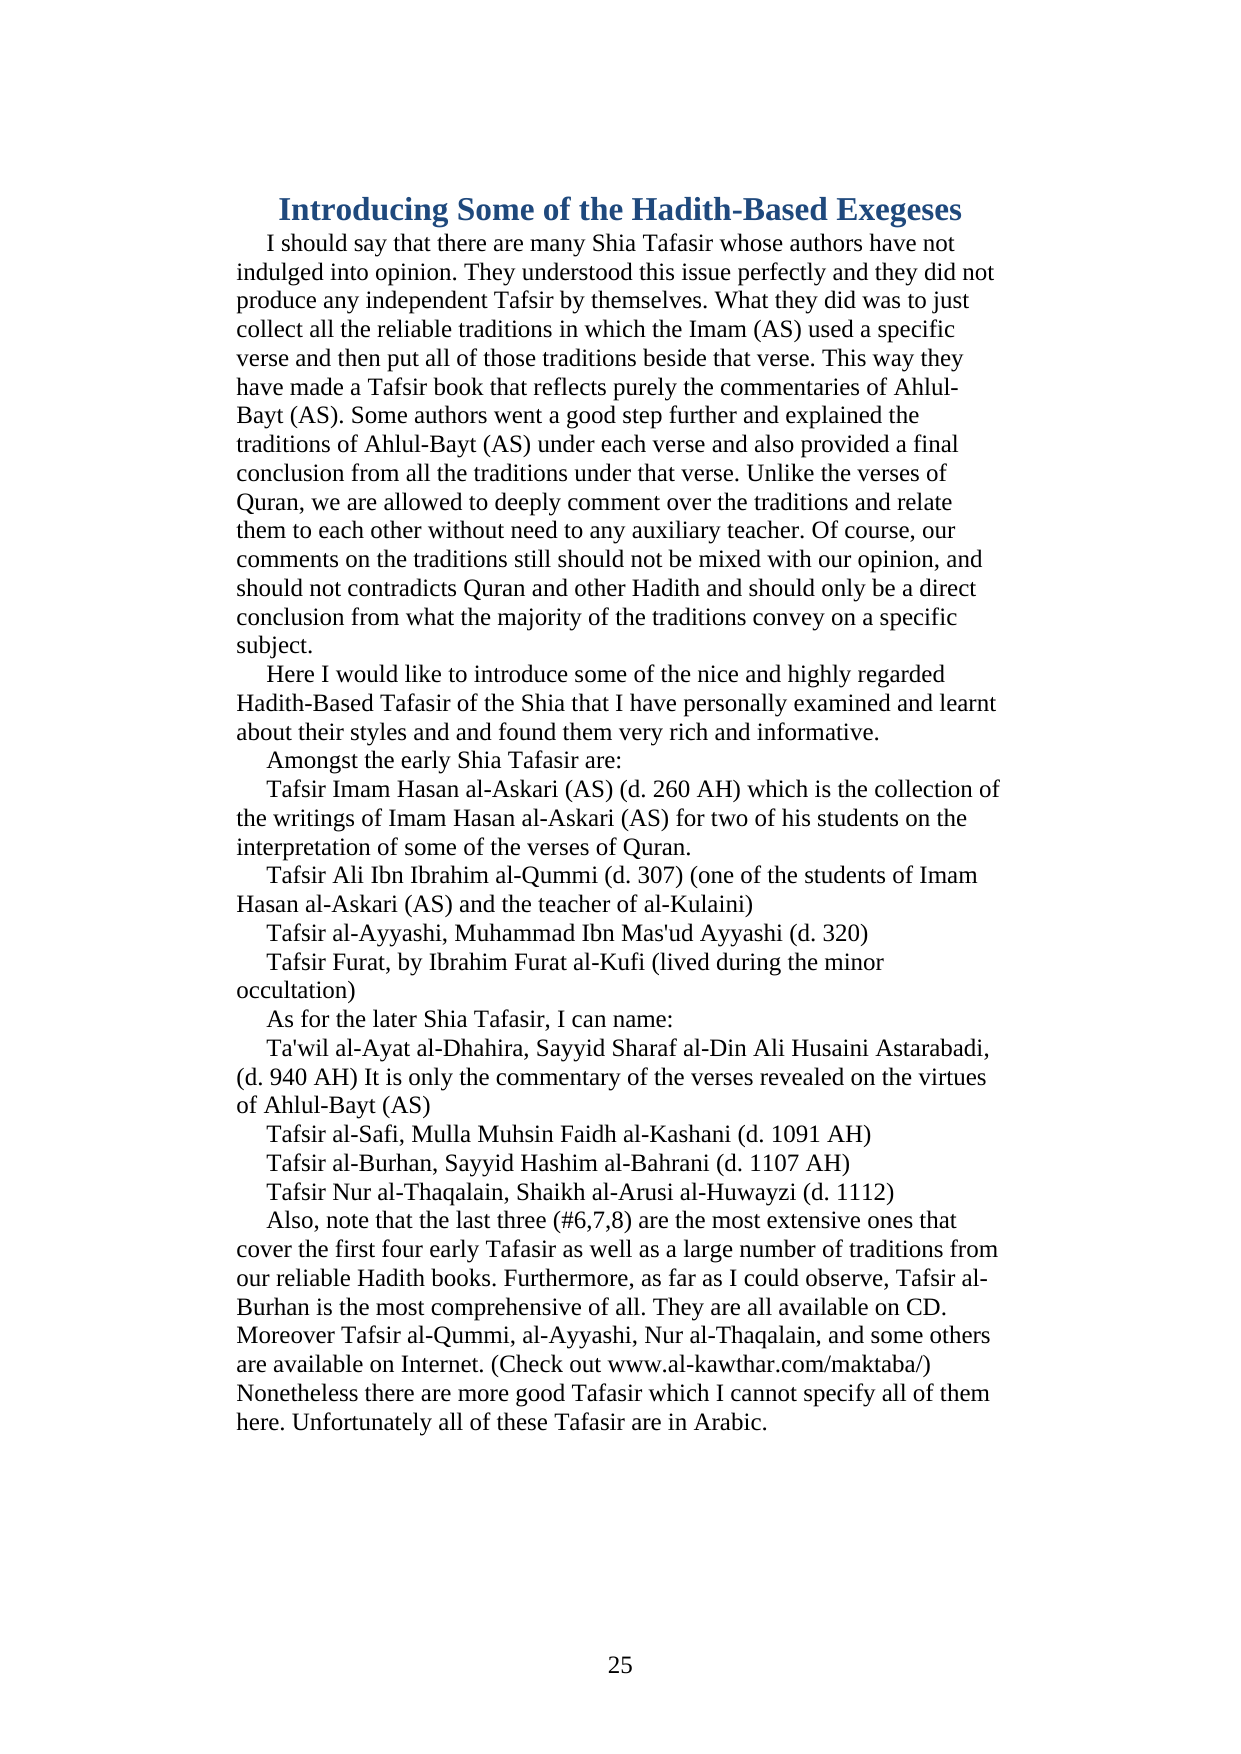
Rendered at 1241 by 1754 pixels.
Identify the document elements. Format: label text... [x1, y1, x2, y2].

text Also, note that the last three (#6,7,8) are the most extensive ones that cover the first four early Tafasir as well as a large number of traditions from our reliable Hadith books. Furthermore, as far as I could observe, Tafsir al-Burhan is the most comprehensive of all. They are all available on CD. Moreover Tafsir al-Qummi, al-Ayyashi, Nur al-Thaqalain, and some others are available on Internet. (Check out www.al-kawthar.com/maktaba/) Nonetheless there are more good Tafasir which I cannot specify all of them here. Unfortunately all of these Tafasir are in Arabic. [236, 1206, 1004, 1436]
text Tafsir Ali Ibn Ibrahim al-Qummi (d. 307) (one of the students of Imam Hasan al-Askari (AS) and the teacher of al-Kulaini) [236, 861, 1004, 918]
text Tafsir al-Burhan, Sayyid Hashim al-Bahrani (d. 1107 AH) [236, 1148, 1004, 1177]
subtitle Introducing Some of the Hadith-Based Exegeses [236, 190, 1004, 228]
text Tafsir Nur al-Thaqalain, Shaikh al-Arusi al-Huwayzi (d. 1112) [236, 1177, 1004, 1206]
text Tafsir Imam Hasan al-Askari (AS) (d. 260 AH) which is the collection of the writings of Imam Hasan al-Askari (AS) for two of his students on the interpretation of some of the verses of Quran. [236, 774, 1004, 861]
text As for the later Shia Tafasir, I can name: [236, 1004, 1004, 1033]
text I should say that there are many Shia Tafasir whose authors have not indulged into opinion. They understood this issue perfectly and they did not produce any independent Tafsir by themselves. What they did was to just collect all the reliable traditions in which the Imam (AS) used a specific verse and then put all of those traditions beside that verse. This way they have made a Tafsir book that reflects purely the commentaries of Ahlul-Bayt (AS). Some authors went a good step further and explained the traditions of Ahlul-Bayt (AS) under each verse and also provided a final conclusion from all the traditions under that verse. Unlike the verses of Quran, we are allowed to deeply comment over the traditions and relate them to each other without need to any auxiliary teacher. Of course, our comments on the traditions still should not be mixed with our opinion, and should not contradicts Quran and other Hadith and should only be a direct conclusion from what the majority of the traditions convey on a specific subject. [236, 228, 1004, 659]
text Here I would like to introduce some of the nice and highly regarded Hadith-Based Tafasir of the Shia that I have personally examined and learnt about their styles and and found them very rich and informative. [236, 659, 1004, 746]
text Tafsir Furat, by Ibrahim Furat al-Kufi (lived during the minor occultation) [236, 947, 1004, 1004]
text Tafsir al-Safi, Mulla Muhsin Faidh al-Kashani (d. 1091 AH) [236, 1119, 1004, 1148]
text Tafsir al-Ayyashi, Muhammad Ibn Mas'ud Ayyashi (d. 320) [236, 918, 1004, 947]
text Ta'wil al-Ayat al-Dhahira, Sayyid Sharaf al-Din Ali Husaini Astarabadi, (d. 940 AH) It is only the commentary of the verses revealed on the virtues of Ahlul-Bayt (AS) [236, 1033, 1004, 1119]
text Amongst the early Shia Tafasir are: [236, 746, 1004, 774]
